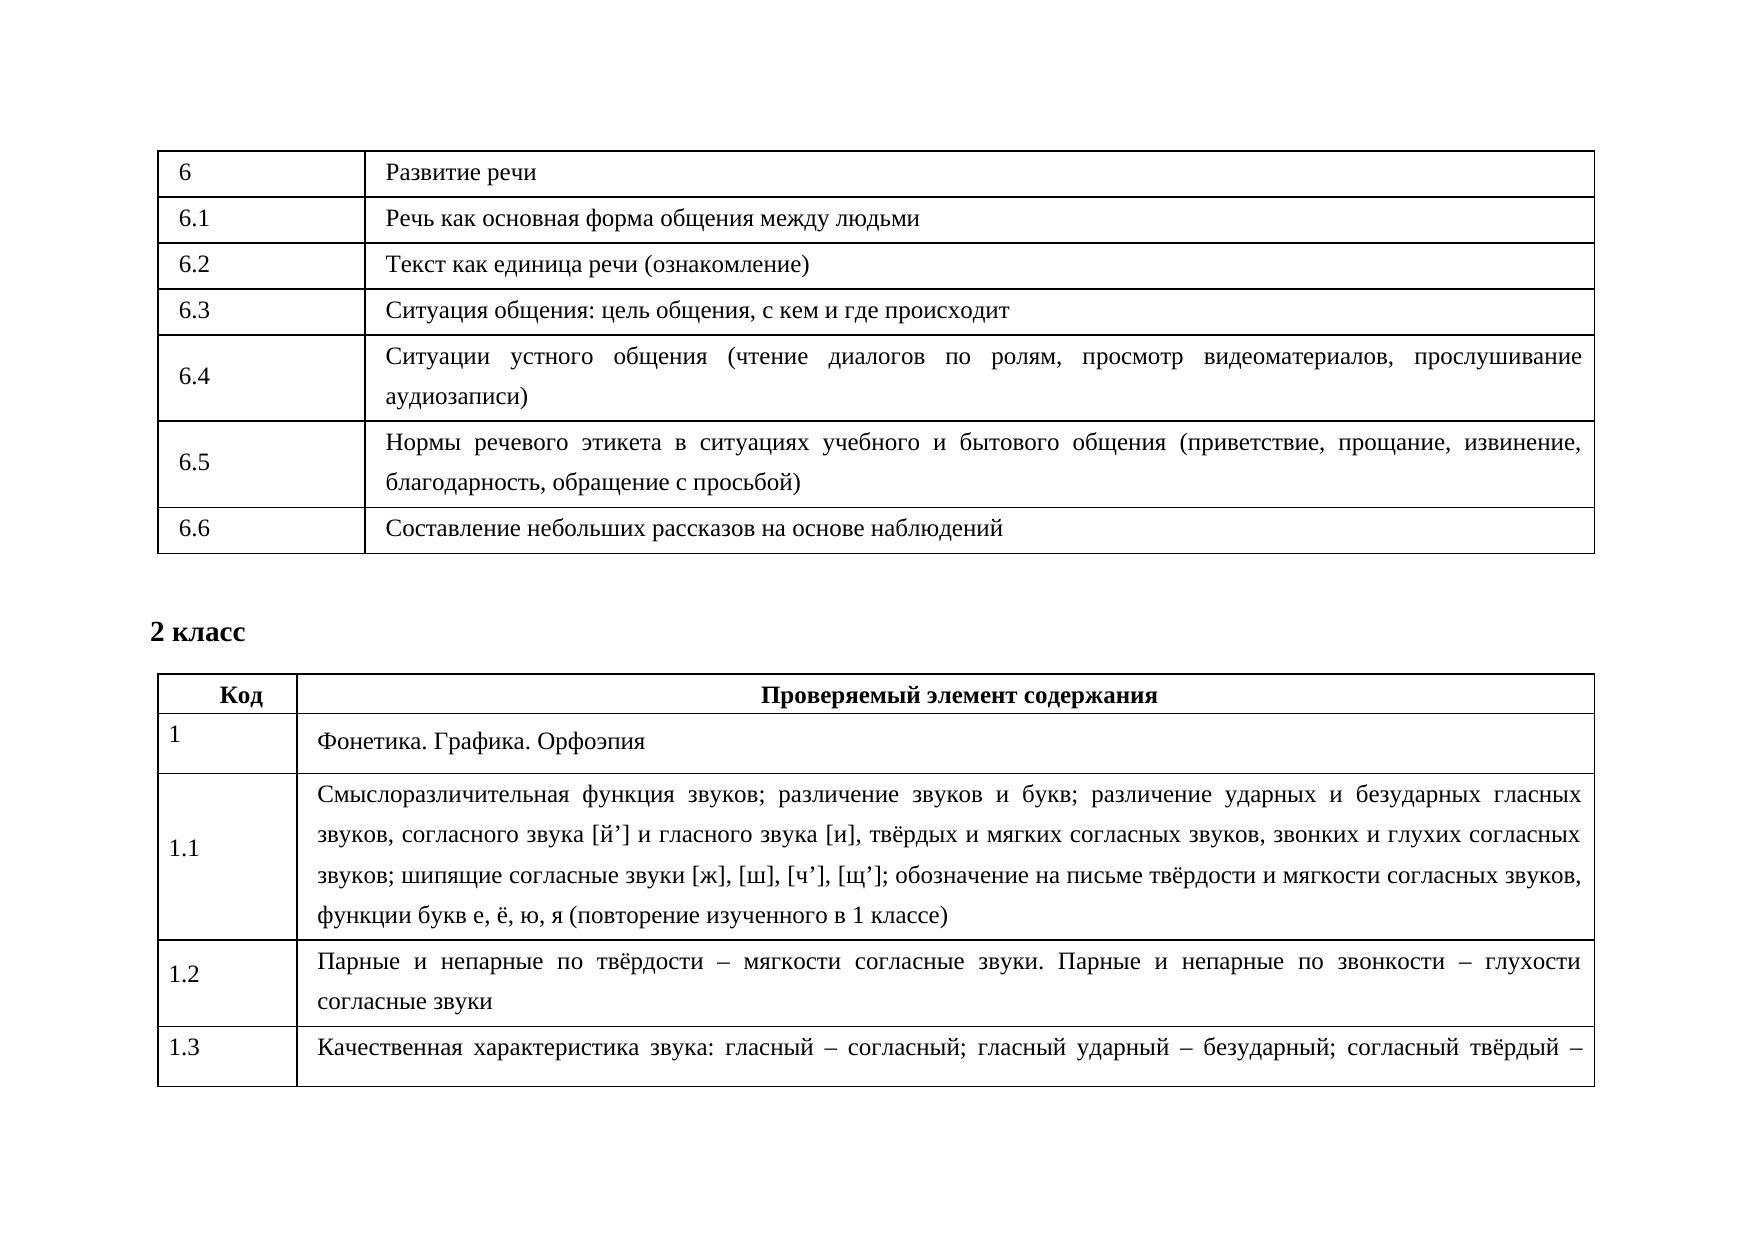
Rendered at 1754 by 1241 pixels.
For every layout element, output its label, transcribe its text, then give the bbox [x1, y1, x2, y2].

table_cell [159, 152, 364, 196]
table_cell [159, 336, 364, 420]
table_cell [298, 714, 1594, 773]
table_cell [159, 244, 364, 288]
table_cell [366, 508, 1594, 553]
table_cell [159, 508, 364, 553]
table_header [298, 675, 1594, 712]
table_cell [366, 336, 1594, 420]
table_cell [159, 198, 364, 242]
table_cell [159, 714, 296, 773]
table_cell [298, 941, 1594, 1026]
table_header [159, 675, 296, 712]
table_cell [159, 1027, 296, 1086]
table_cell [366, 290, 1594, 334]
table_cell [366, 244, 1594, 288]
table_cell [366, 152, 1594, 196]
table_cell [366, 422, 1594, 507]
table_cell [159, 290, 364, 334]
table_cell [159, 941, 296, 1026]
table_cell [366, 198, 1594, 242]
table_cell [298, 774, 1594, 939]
text 2 класс [150, 614, 1604, 647]
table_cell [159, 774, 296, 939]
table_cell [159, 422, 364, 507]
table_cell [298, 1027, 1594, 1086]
